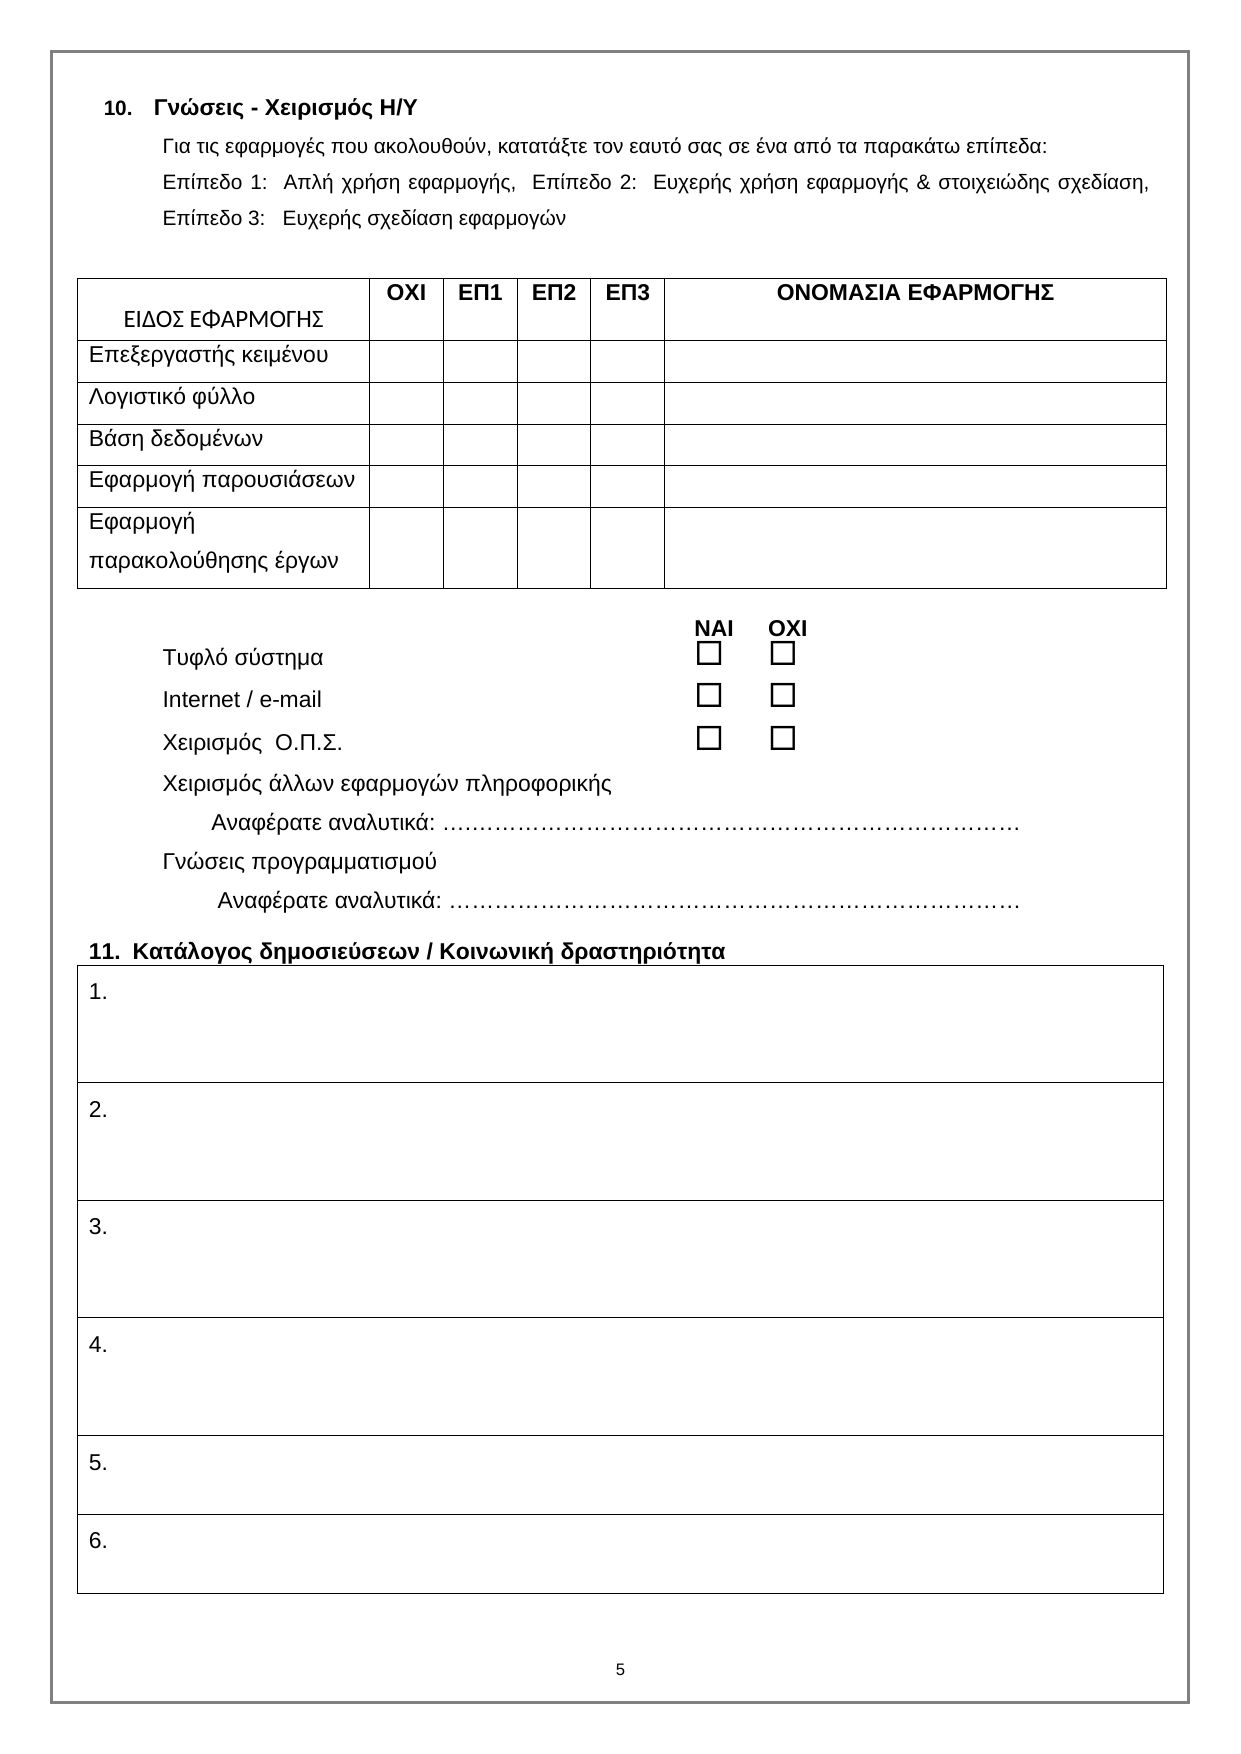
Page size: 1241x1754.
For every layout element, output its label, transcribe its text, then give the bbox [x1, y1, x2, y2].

text Για τις εφαρμογές που ακολουθούν, κατατάξτε τον εαυτό σας σε ένα από τα παρακάτω επίπεδα: [89, 134, 1152, 158]
table_cell [591, 383, 664, 423]
table_cell 5. [78, 1436, 1163, 1514]
table_cell [665, 341, 1166, 382]
table_cell [444, 466, 517, 507]
table_header ΟΧΙ [370, 279, 443, 340]
table_cell [665, 425, 1166, 465]
table_header ΟΝΟΜΑΣΙΑ ΕΦΑΡΜΟΓΗΣ [665, 279, 1166, 340]
table_cell [591, 466, 664, 507]
list Γνώσεις - Χειρισμός Η/Υ [103, 94, 1152, 121]
table_cell [370, 466, 443, 507]
table_cell Εφαρμογή παρουσιάσεων [78, 466, 369, 507]
table_cell [518, 383, 590, 423]
list Αναφέρατε αναλυτικά: ….……………………………………………………………… [192, 809, 1152, 835]
list Κατάλογος δημοσιεύσεων / Κοινωνική δραστηριότητα [89, 938, 1152, 964]
table_cell [370, 383, 443, 423]
table_header ΕΙΔΟΣ ΕΦΑΡΜΟΓΗΣ [78, 279, 369, 340]
table_header ΕΠ2 [518, 279, 590, 340]
list Τυφλό σύστημα [162, 642, 1152, 672]
table_cell [591, 341, 664, 382]
table_cell [444, 341, 517, 382]
table_cell 6. [78, 1515, 1163, 1592]
table_cell Βάση δεδομένων [78, 425, 369, 465]
table_cell [665, 508, 1166, 588]
table_cell [665, 383, 1166, 423]
table_cell [518, 508, 590, 588]
list Aναφέρατε αναλυτικά: ………………………………………………………………… [127, 887, 1152, 913]
table_cell [444, 508, 517, 588]
table_cell 2. [78, 1083, 1163, 1200]
table_header ΕΠ3 [591, 279, 664, 340]
table_cell Εφαρμογή παρακολούθησης έργων [78, 508, 369, 588]
table_cell Επεξεργαστής κειμένου [78, 341, 369, 382]
table_cell [370, 508, 443, 588]
table_cell [370, 341, 443, 382]
table_cell [444, 425, 517, 465]
list Χειρισμός άλλων εφαρμογών πληροφορικής [127, 770, 1152, 797]
table_cell [518, 341, 590, 382]
list ΝΑΙ ΟΧΙ [127, 615, 1152, 642]
table_cell [518, 466, 590, 507]
list Χειρισμός Ο.Π.Σ. [127, 727, 1152, 758]
table_cell [591, 508, 664, 588]
list Internet / e-mail [127, 684, 1152, 715]
table_cell [518, 425, 590, 465]
list Γνώσεις προγραμματισμού [127, 848, 1152, 874]
text Επίπεδο 1: Απλή χρήση εφαρμογής, Επίπεδο 2: Ευχερής χρήση εφαρμογής & στοιχειώδης σχεδίαση, Επίπεδο 3: Ευχερής σχεδίαση εφαρμογών [162, 169, 1152, 229]
table_header 1. [78, 966, 1163, 1082]
table_cell [444, 383, 517, 423]
table_cell 4. [78, 1318, 1163, 1435]
table_cell 3. [78, 1201, 1163, 1317]
table_cell [370, 425, 443, 465]
table_header ΕΠ1 [444, 279, 517, 340]
table_cell [591, 425, 664, 465]
table_cell [665, 466, 1166, 507]
table_cell Λογιστικό φύλλο [78, 383, 369, 423]
